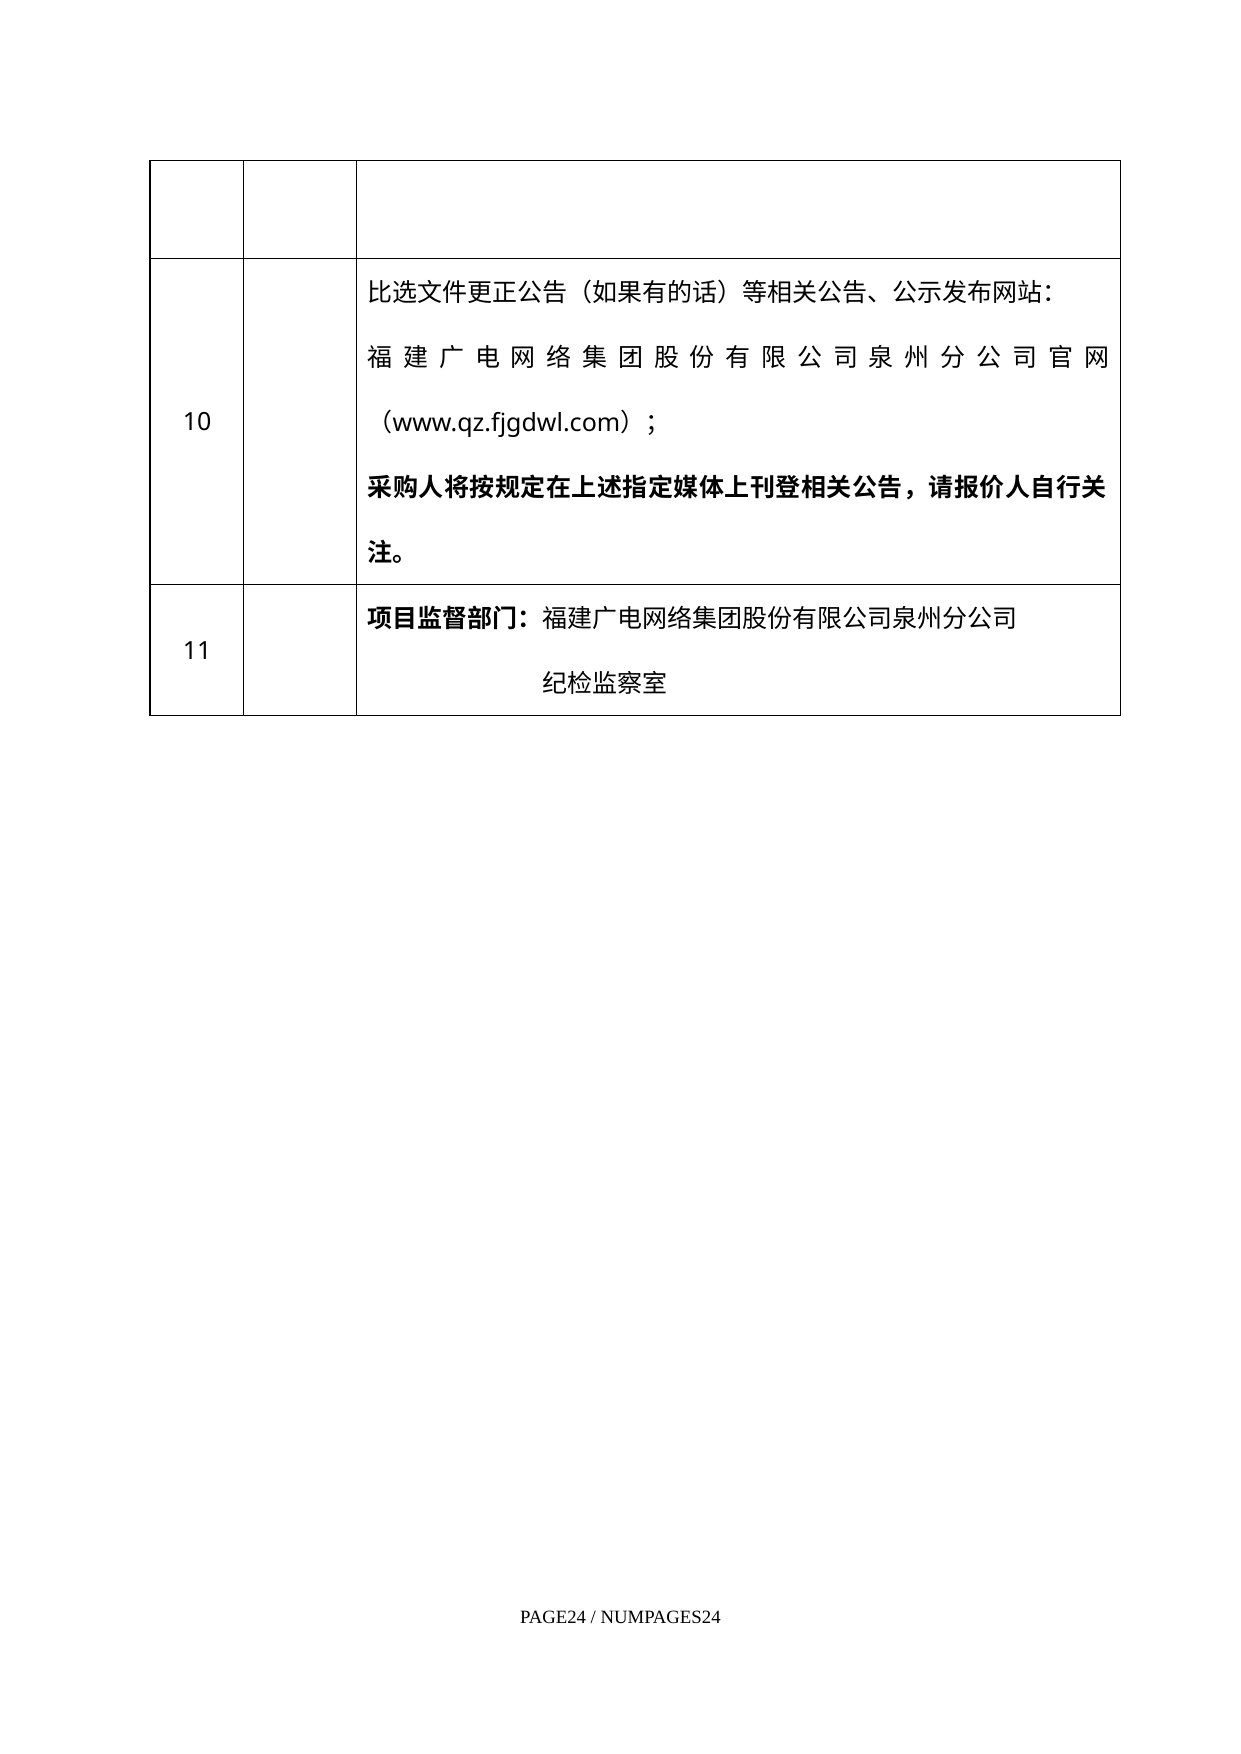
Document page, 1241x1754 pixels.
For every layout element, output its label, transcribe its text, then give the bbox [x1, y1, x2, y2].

table_cell 9 [151, 161, 243, 257]
table_cell [244, 161, 356, 257]
table_cell [244, 585, 356, 714]
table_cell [357, 161, 1120, 257]
table_cell [244, 259, 356, 583]
table_cell 11 [151, 585, 243, 714]
table_cell 项目监督部门：福建广电网络集团股份有限公司泉州分公司 纪检监察室 [357, 585, 1120, 714]
table_cell 比选文件更正公告（如果有的话）等相关公告、公示发布网站： 福建广电网络集团股份有限公司泉州分公司官网（www.qz.fjgdwl.com）； 采购人将按规定在上述指定媒体上刊登相关公告，请报价人自行关注。 [357, 259, 1120, 583]
table_cell 10 [151, 259, 243, 583]
